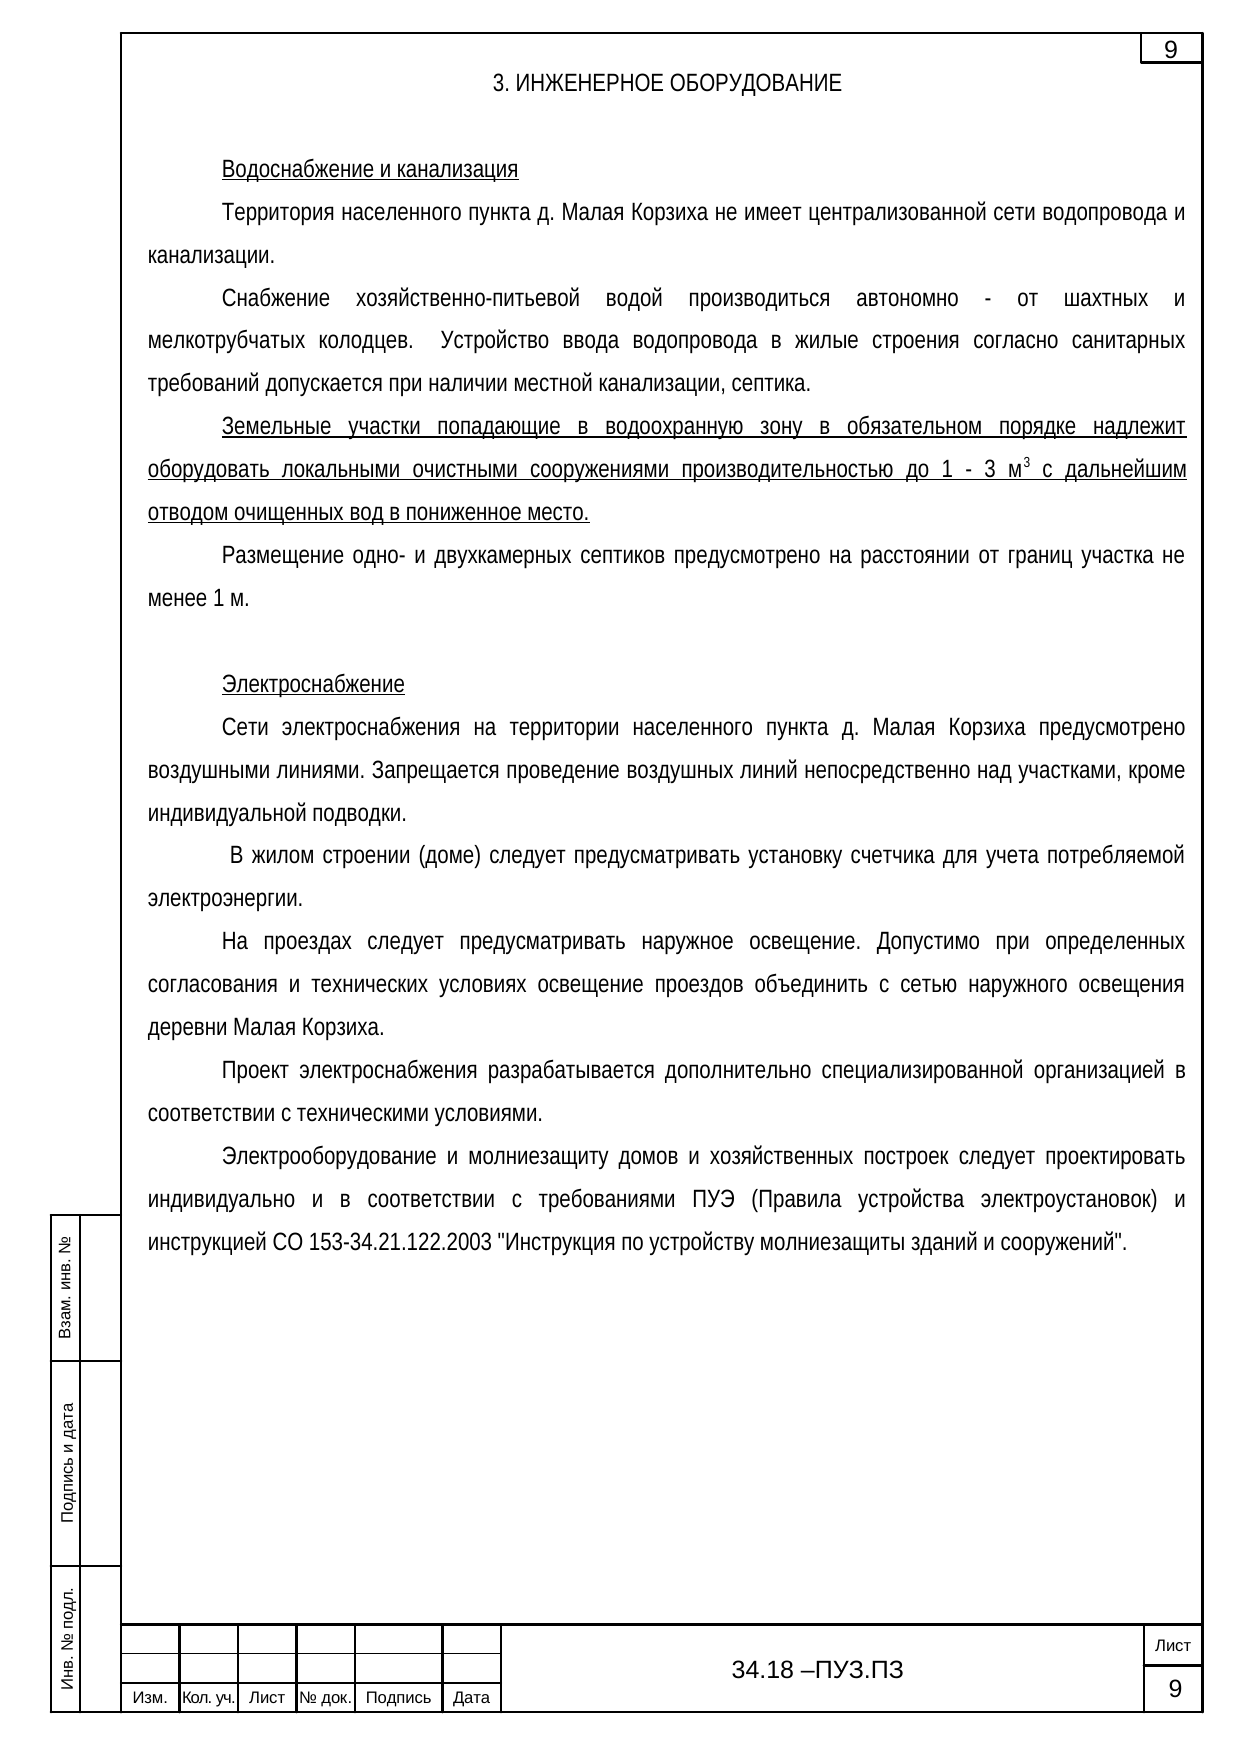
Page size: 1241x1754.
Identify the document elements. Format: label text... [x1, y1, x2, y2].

text В жилом строении (доме) следует предусматривать установку счетчика для учета потребляемой электроэнергии. [148, 840, 1187, 912]
text Снабжение хозяйственно-питьевой водой производиться автономно - от шахтных и мелкотрубчатых колодцев. Устройство ввода водопровода в жилые строения согласно санитарных требований допускается при наличии местной канализации, септика. [148, 282, 1187, 397]
text Земельные участки попадающие в водоохранную зону в обязательном порядке надлежит оборудовать локальными очистными сооружениями производительностью до 1 - 3 м3 с дальнейшим отводом очищенных вод в пониженное место. [148, 411, 1187, 479]
text Сети электроснабжения на территории населенного пункта д. Малая Корзиха предусмотрено воздушными линиями. Запрещается проведение воздушных линий непосредственно над участками, кроме индивидуальной подводки. [148, 712, 1187, 826]
text Земельные участки попадающие в водоохранную зону в обязательном порядке надлежит оборудовать локальными очистными сооружениями производительностью до 1 - 3 м3 с дальнейшим отводом очищенных вод в пониженное место. [148, 480, 1187, 526]
text Электрооборудование и молниезащиту домов и хозяйственных построек следует проектировать индивидуально и в соответствии с требованиями ПУЭ (Правила устройства электроустановок) и инструкцией СО 153-34.21.122.2003 "Инструкция по устройству молниезащиты зданий и сооружений". [148, 1141, 1187, 1255]
text Водоснабжение и канализация [148, 154, 1187, 182]
text Территория населенного пункта д. Малая Корзиха не имеет централизованной сети водопровода и канализации. [148, 197, 1187, 268]
text 3. ИНЖЕНЕРНОЕ ОБОРУДОВАНИЕ [148, 68, 1187, 97]
text Проект электроснабжения разрабатывается дополнительно специализированной организацией в соответствии с техническими условиями. [148, 1055, 1187, 1127]
text Электроснабжение [148, 669, 1187, 697]
text На проездах следует предусматривать наружное освещение. Допустимо при определенных согласования и технических условиях освещение проездов объединить с сетью наружного освещения деревни Малая Корзиха. [148, 926, 1187, 1041]
text Размещение одно- и двухкамерных септиков предусмотрено на расстоянии от границ участка не менее 1 м. [148, 540, 1187, 612]
